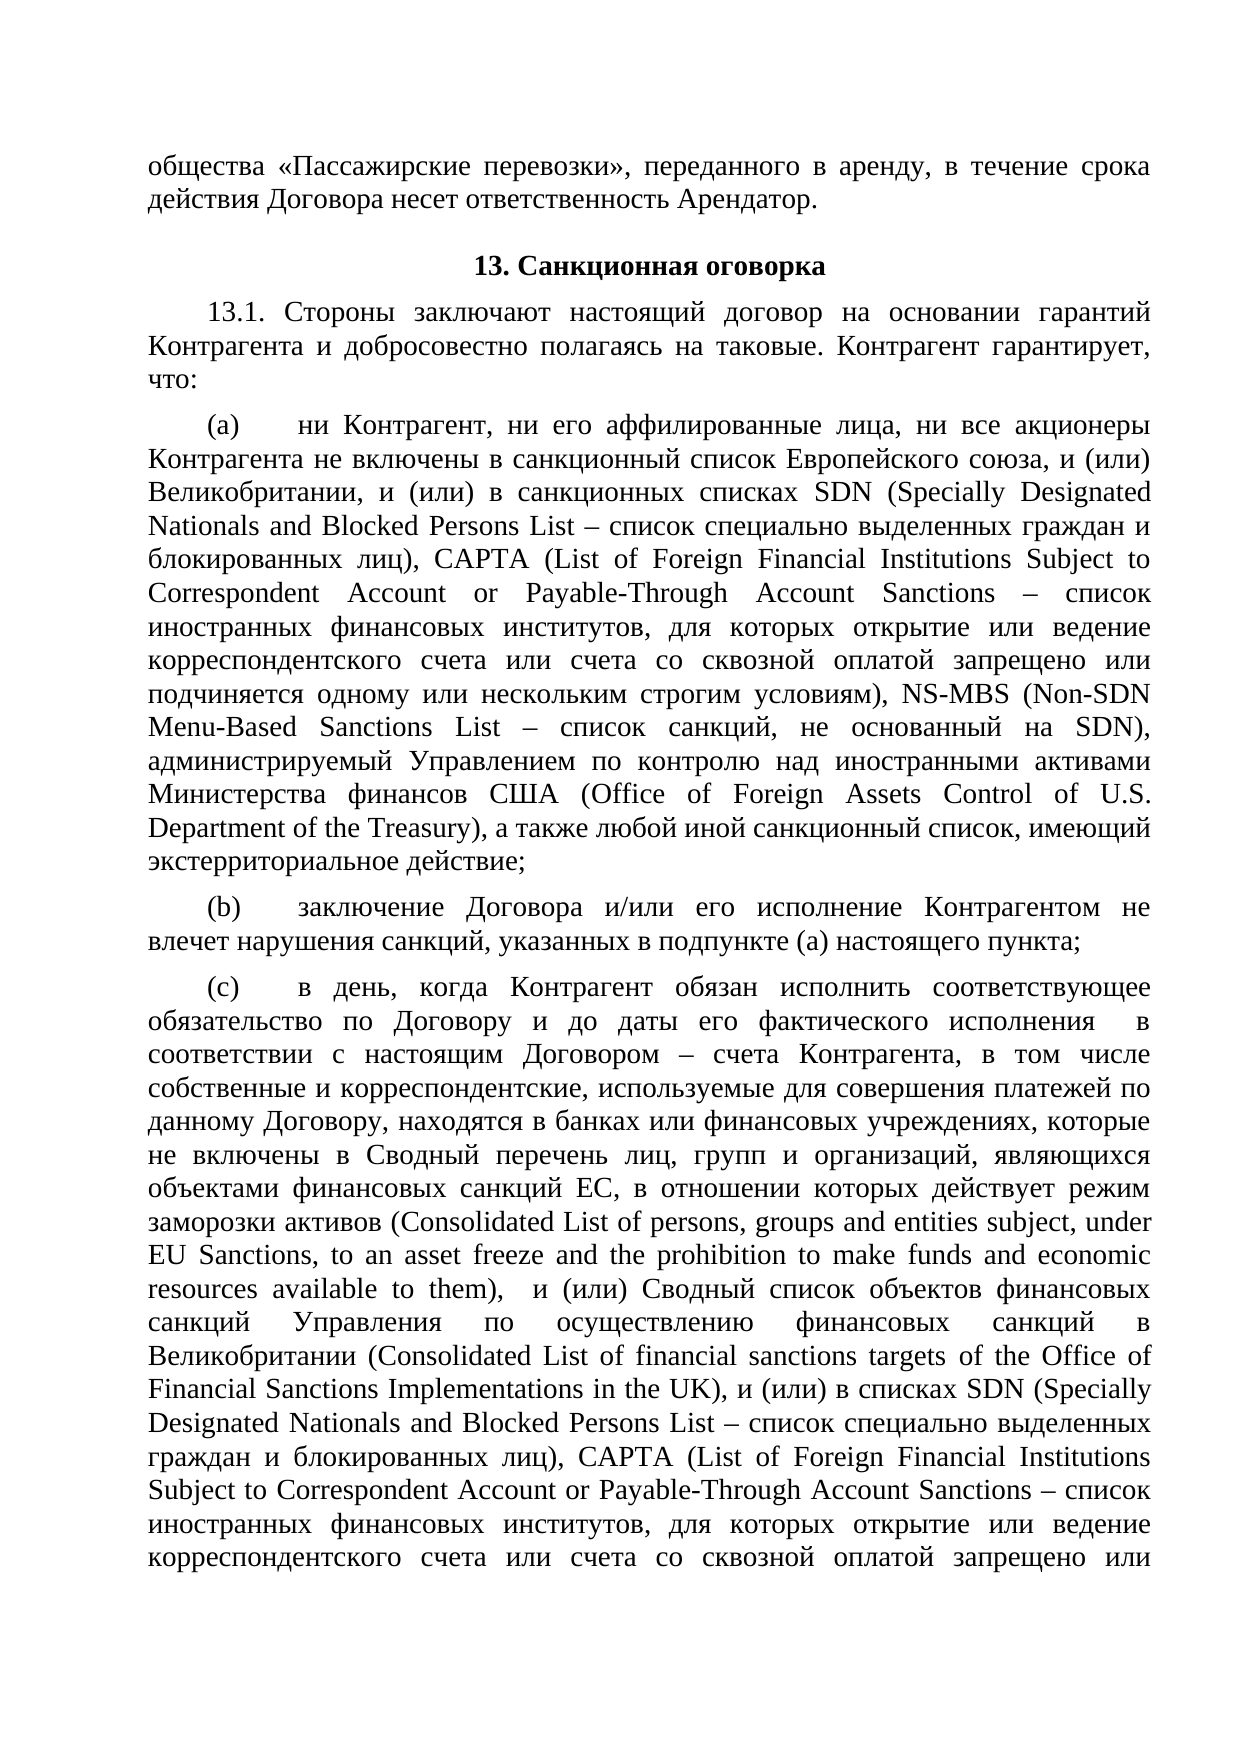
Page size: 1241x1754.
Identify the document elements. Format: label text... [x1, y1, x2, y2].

list 13.1. Стороны заключают настоящий договор на основании гарантий Контрагента и добросовестно полагаясь на таковые. Контрагент гарантирует, что: [148, 294, 1152, 395]
text заключение Договора и/или его исполнение Контрагентом не влечет нарушения санкций, указанных в подпункте (а) настоящего пункта; [148, 889, 1152, 957]
text ни Контрагент, ни его аффилированные лица, ни все акционеры Контрагента не включены в санкционный список Европейского союза, и (или) Великобритании, и (или) в санкционных списках SDN (Specially Designated Nationals and Blocked Persons List – список специально выделенных граждан и блокированных лиц), CAPTA (List of Foreign Financial Institutions Subject to Correspondent Account or Payable-Through Account Sanctions – список иностранных финансовых институтов, для которых открытие или ведение корреспондентского счета или счета со сквозной оплатой запрещено или подчиняется одному или нескольким строгим условиям), NS-MBS (Non-SDN Menu-Based Sanctions List – список санкций, не основанный на SDN), администрируемый Управлением по контролю над иностранными активами Министерства финансов США (Office of Foreign Assets Control of U.S. Department of the Treasury), а также любой иной санкционный список, имеющий экстерриториальное действие; [148, 407, 1152, 877]
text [148, 969, 1152, 1573]
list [148, 148, 1152, 215]
list 13. Санкционная оговорка [148, 248, 1152, 282]
